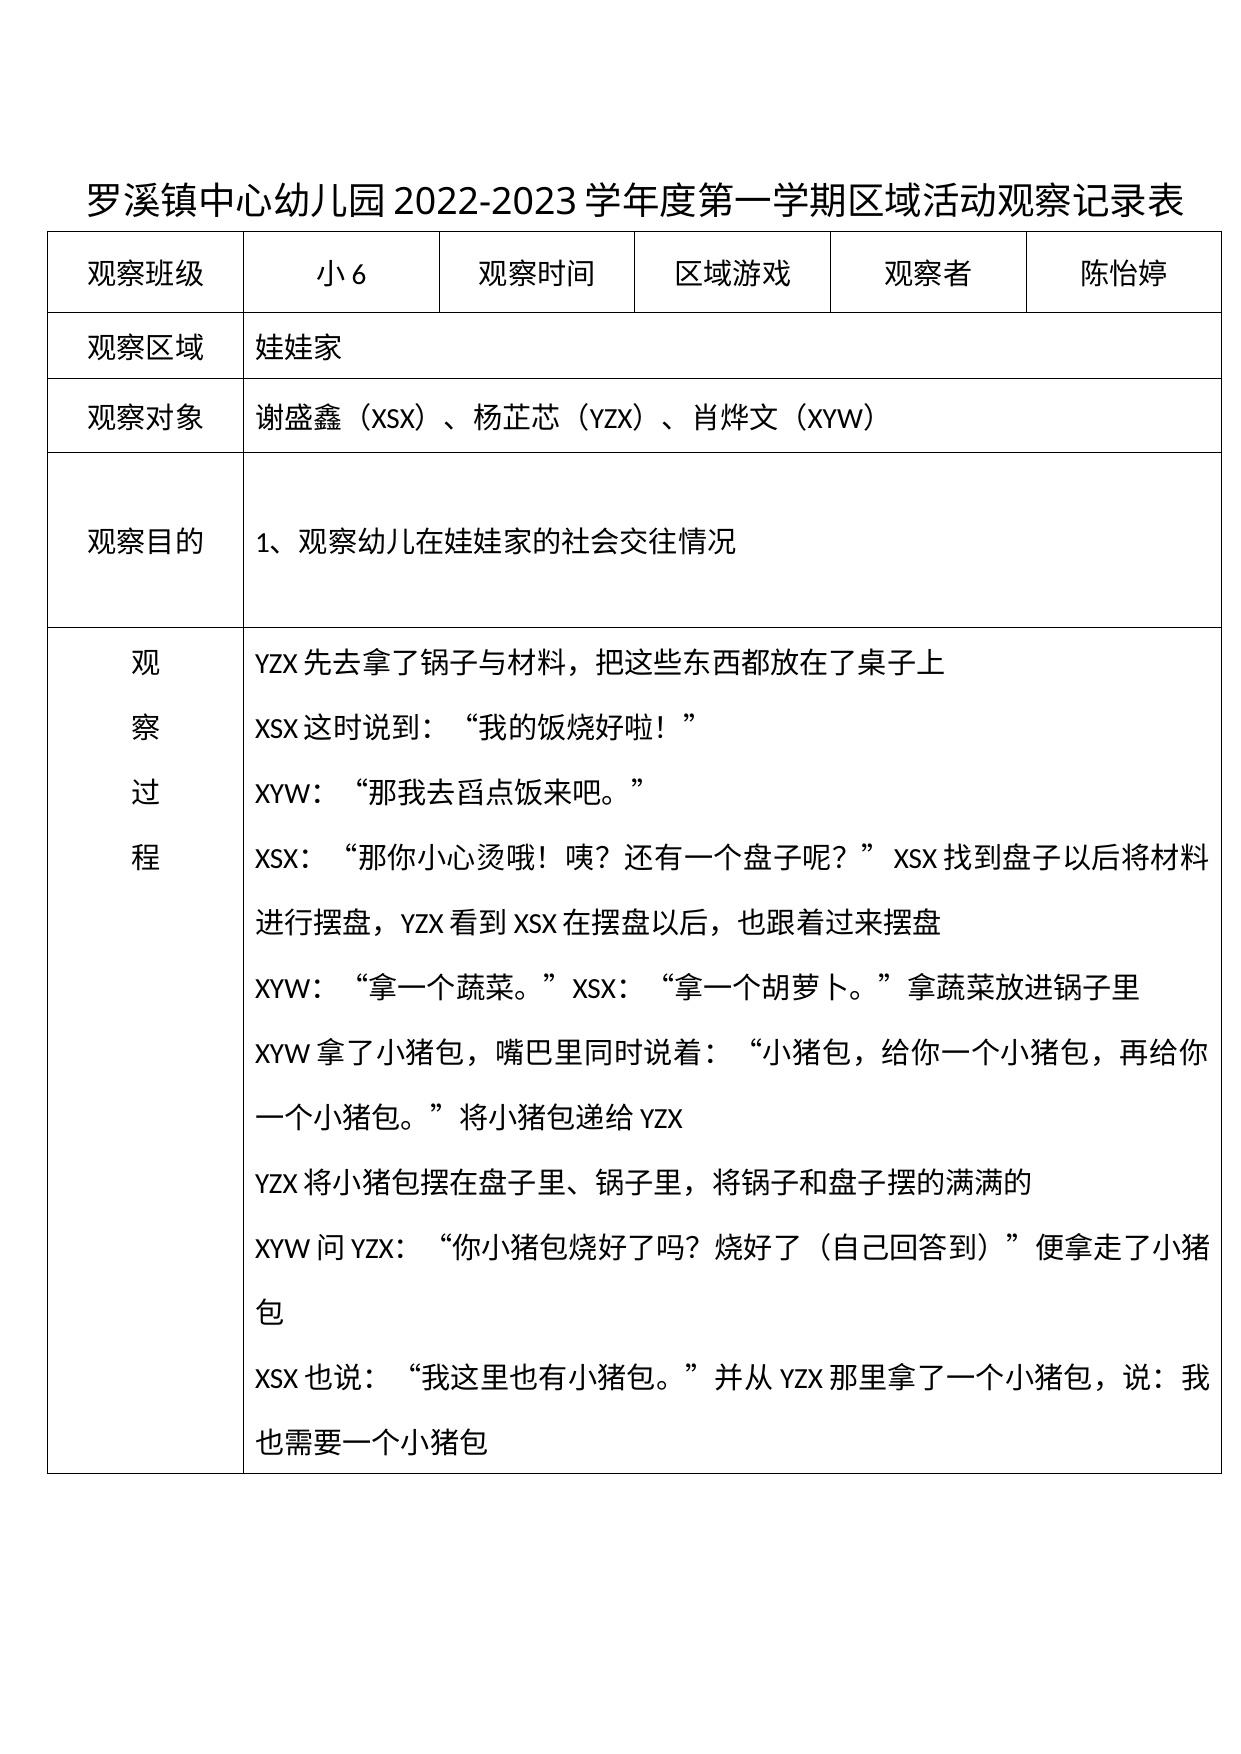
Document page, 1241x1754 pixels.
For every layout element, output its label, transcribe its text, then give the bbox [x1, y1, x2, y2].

table_cell 观察区域 [48, 313, 243, 378]
table_cell 谢盛鑫（XSX）、杨芷芯（YZX）、肖烨文（XYW） [244, 379, 1221, 452]
table_cell 娃娃家 [244, 313, 1221, 378]
table_cell 观察对象 [48, 379, 243, 452]
table_cell 1、观察幼儿在娃娃家的社会交往情况 [244, 453, 1221, 627]
table_header 观察者 [831, 232, 1026, 312]
table_header 观察班级 [48, 232, 243, 312]
text 罗溪镇中心幼儿园2022-2023学年度第一学期区域活动观察记录表 [59, 166, 1211, 231]
table_cell 观 察 过 程 [48, 628, 243, 1473]
table_header 区域游戏 [635, 232, 830, 312]
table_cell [244, 628, 1221, 1473]
table_cell 观察目的 [48, 453, 243, 627]
table_header 观察时间 [440, 232, 634, 312]
table_header 陈怡婷 [1027, 232, 1221, 312]
table_header 小6 [244, 232, 439, 312]
